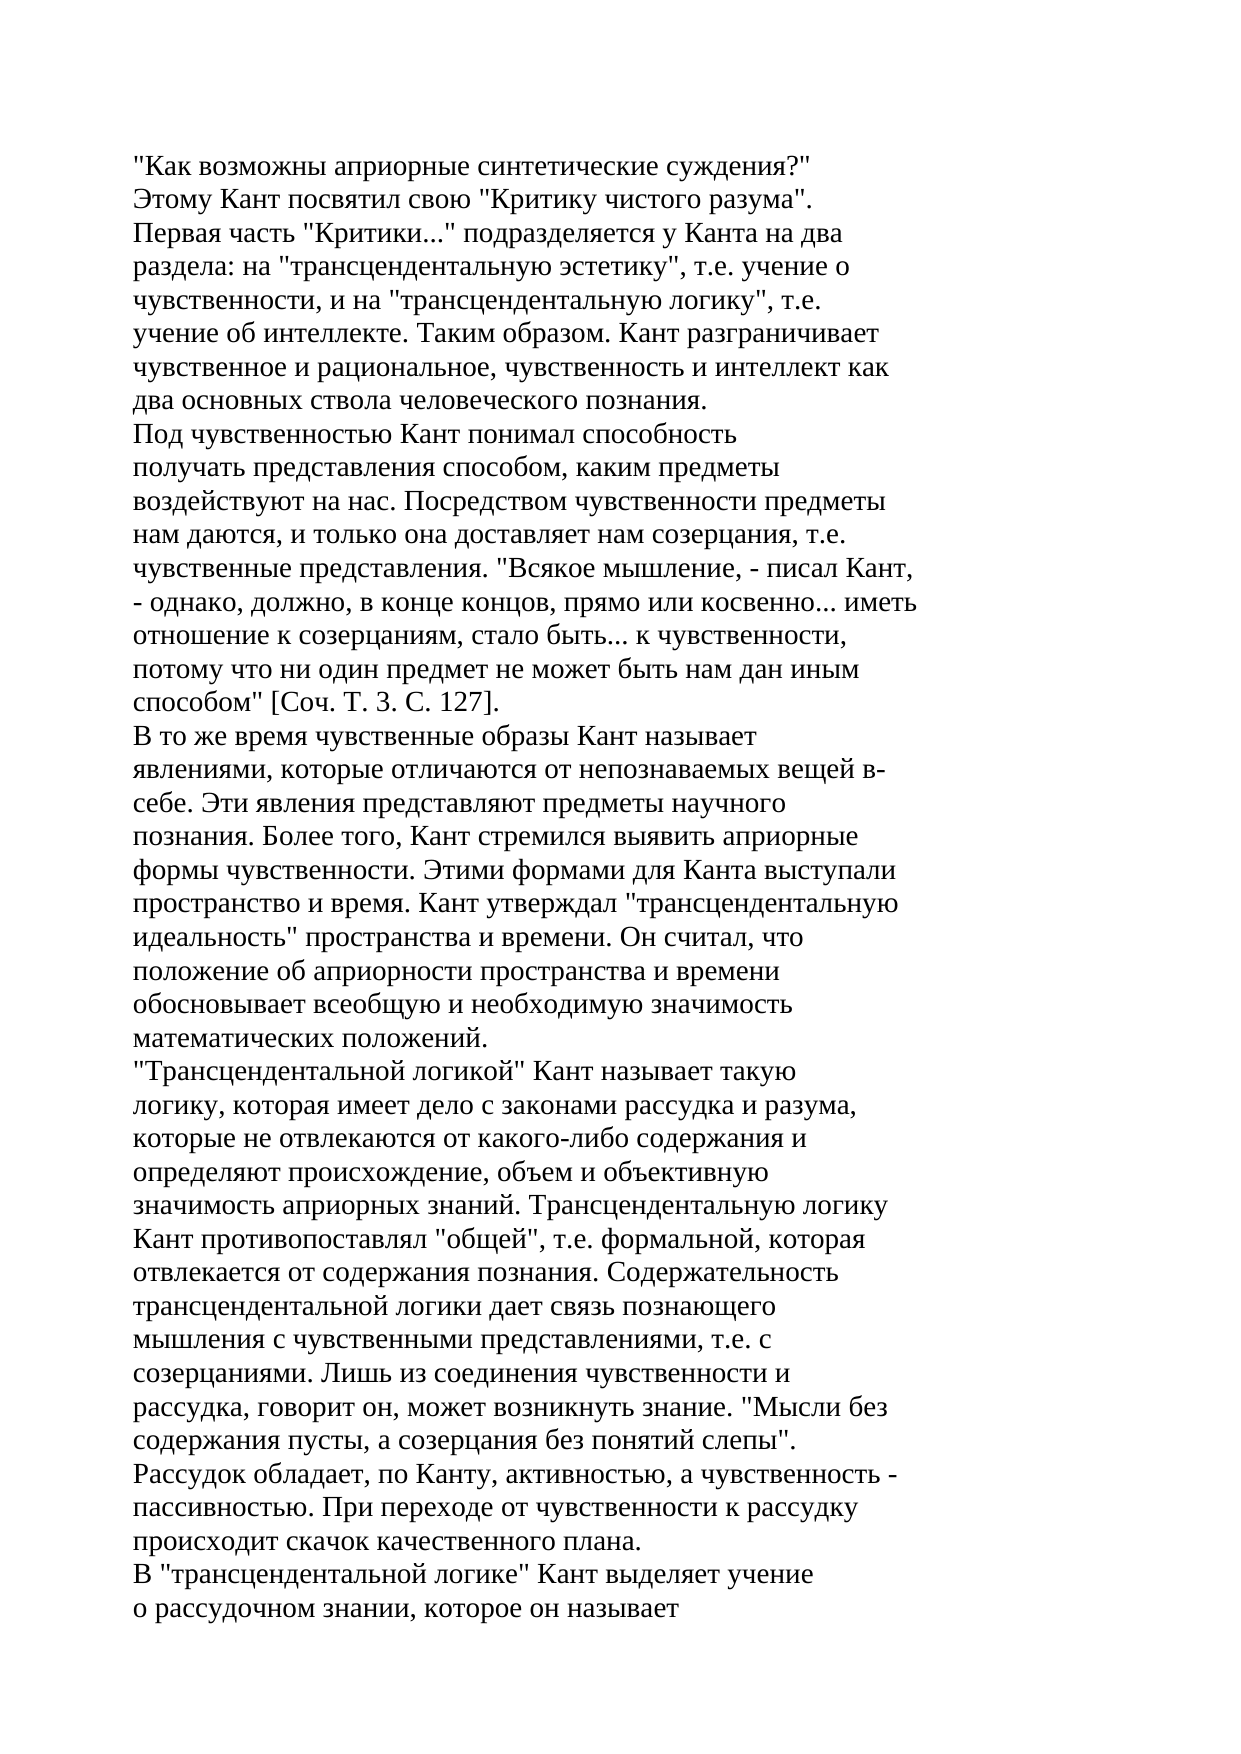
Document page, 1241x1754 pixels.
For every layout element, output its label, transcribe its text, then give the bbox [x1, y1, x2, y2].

text себе. Эти явления представляют предметы научного [133, 785, 1108, 818]
text Этому Кант посвятил свою "Критику чистого разума". [133, 181, 1108, 215]
text о рассудочном знании, которое он называет [133, 1590, 1108, 1623]
text мышления с чувственными представлениями, т.е. с [133, 1322, 1108, 1355]
text два основных ствола человеческого познания. [133, 382, 1108, 416]
text обосновывает всеобщую и необходимую значимость [133, 986, 1108, 1020]
text потому что ни один предмет не может быть нам дан иным [133, 651, 1108, 684]
text "Трансцендентальной логикой" Кант называет такую [133, 1053, 1108, 1087]
text учение об интеллекте. Таким образом. Кант разграничивает [133, 315, 1108, 349]
text получать представления способом, каким предметы [133, 449, 1108, 483]
text идеальность" пространства и времени. Он считал, что [133, 919, 1108, 953]
text В то же время чувственные образы Кант называет [133, 718, 1108, 751]
text Первая часть "Критики..." подразделяется у Канта на два [133, 215, 1108, 248]
text определяют происхождение, объем и объективную [133, 1154, 1108, 1187]
text воздействуют на нас. Посредством чувственности предметы [133, 483, 1108, 517]
text нам даются, и только она доставляет нам созерцания, т.е. [133, 517, 1108, 550]
text математических положений. [133, 1020, 1108, 1053]
text пассивностью. При переходе от чувственности к рассудку [133, 1489, 1108, 1523]
text положение об априорности пространства и времени [133, 953, 1108, 986]
text значимость априорных знаний. Трансцендентальную логику [133, 1187, 1108, 1221]
text "Как возможны априорные синтетические суждения?" [133, 148, 1108, 181]
text созерцаниями. Лишь из соединения чувственности и [133, 1355, 1108, 1389]
text происходит скачок качественного плана. [133, 1523, 1108, 1556]
text явлениями, которые отличаются от непознаваемых вещей в- [133, 751, 1108, 785]
text В "трансцендентальной логике" Кант выделяет учение [133, 1556, 1108, 1590]
text отношение к созерцаниям, стало быть... к чувственности, [133, 617, 1108, 651]
text раздела: на "трансцендентальную эстетику", т.е. учение о [133, 248, 1108, 282]
text содержания пусты, а созерцания без понятий слепы". [133, 1422, 1108, 1456]
text способом" [Соч. Т. 3. С. 127]. [133, 684, 1108, 718]
text чувственные представления. "Всякое мышление, - писал Кант, [133, 550, 1108, 584]
text трансцендентальной логики дает связь познающего [133, 1288, 1108, 1322]
text Под чувственностью Кант понимал способность [133, 416, 1108, 449]
text - однако, должно, в конце концов, прямо или косвенно... иметь [133, 584, 1108, 617]
text логику, которая имеет дело с законами рассудка и разума, [133, 1087, 1108, 1120]
text пространство и время. Кант утверждал "трансцендентальную [133, 886, 1108, 919]
text познания. Более того, Кант стремился выявить априорные [133, 818, 1108, 852]
text рассудка, говорит он, может возникнуть знание. "Мысли без [133, 1389, 1108, 1422]
text чувственное и рациональное, чувственность и интеллект как [133, 349, 1108, 382]
text которые не отвлекаются от какого-либо содержания и [133, 1120, 1108, 1154]
text Кант противопоставлял "общей", т.е. формальной, которая [133, 1221, 1108, 1254]
text отвлекается от содержания познания. Содержательность [133, 1254, 1108, 1288]
text Рассудок обладает, по Канту, активностью, а чувственность - [133, 1456, 1108, 1489]
text формы чувственности. Этими формами для Канта выступали [133, 852, 1108, 886]
text чувственности, и на "трансцендентальную логику", т.е. [133, 282, 1108, 315]
